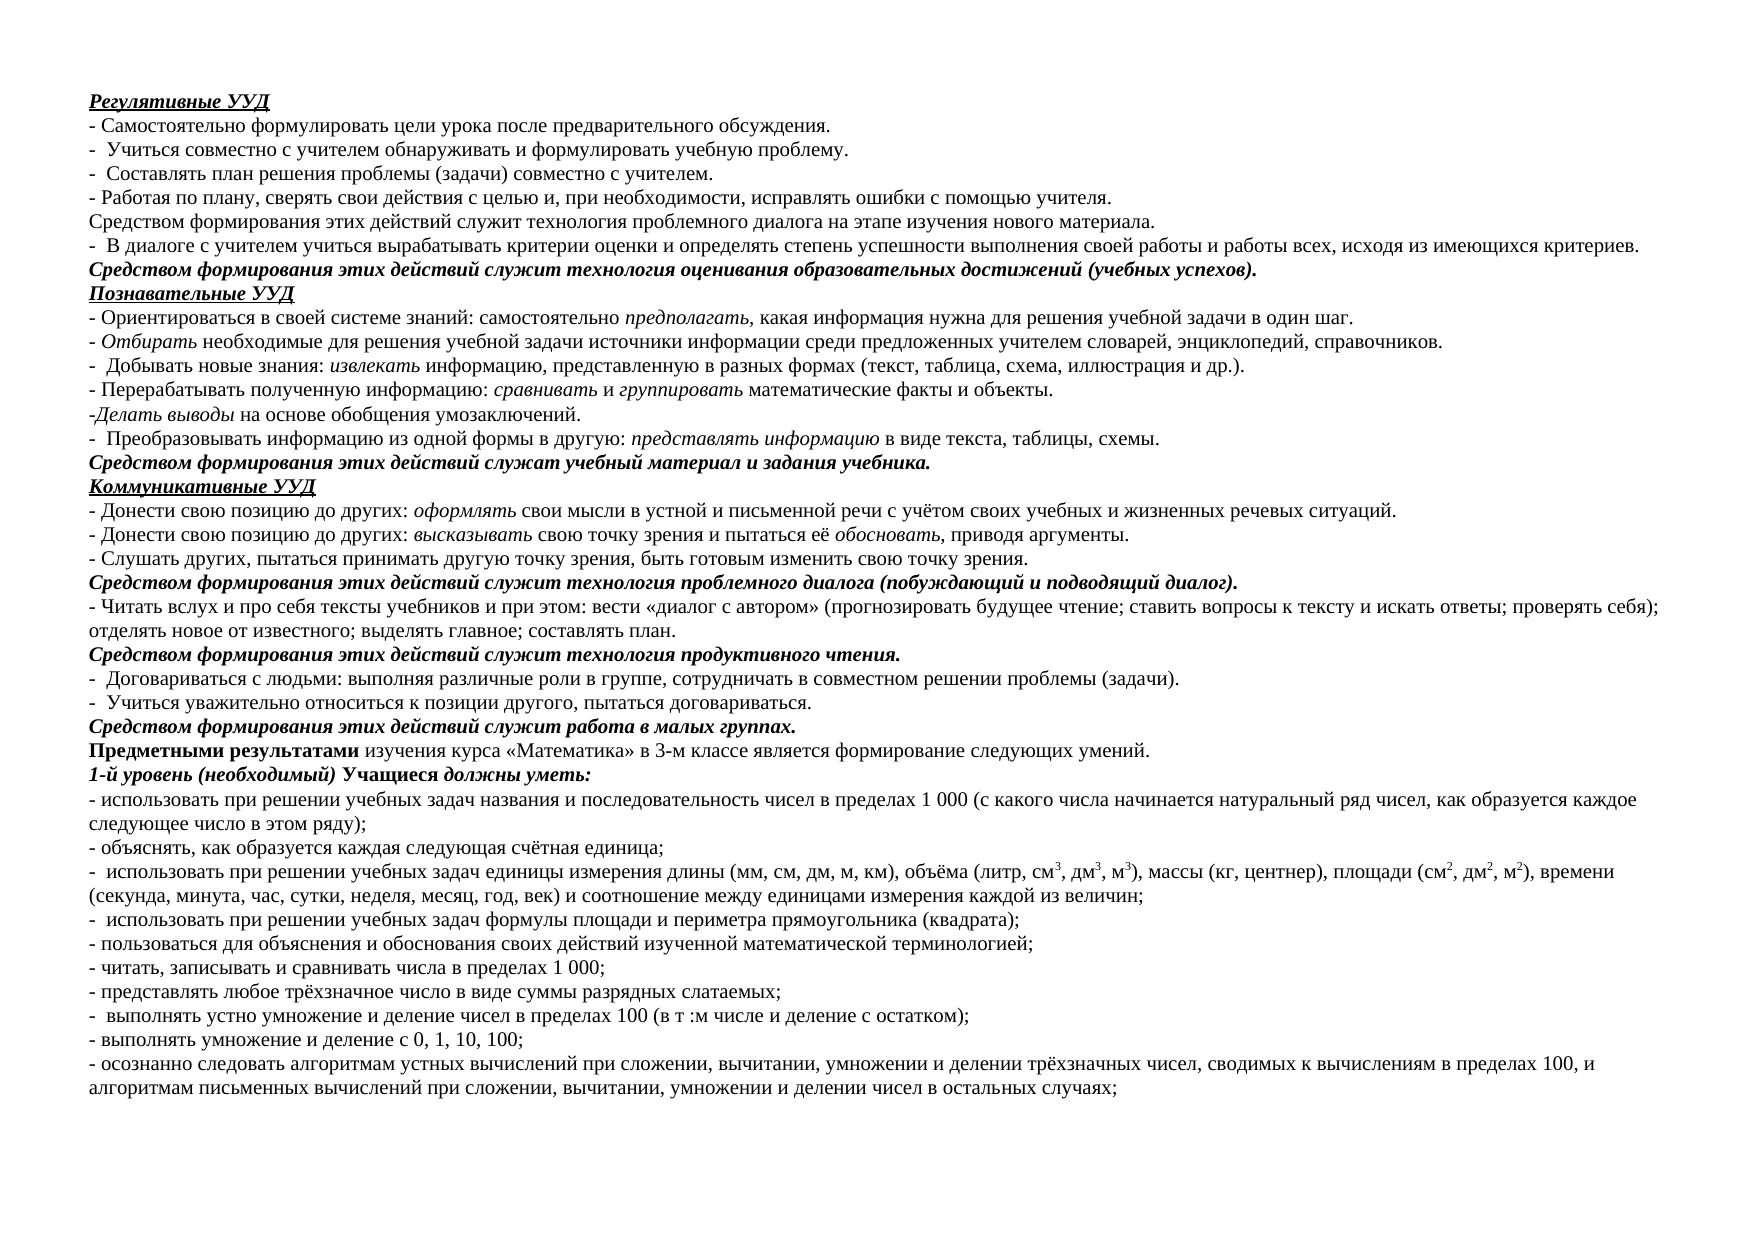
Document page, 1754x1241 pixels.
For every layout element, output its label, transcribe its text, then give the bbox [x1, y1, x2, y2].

text - Донести свою позицию до других: высказывать свою точку зрения и пытаться её обосновать, приводя аргументы. [89, 522, 1665, 546]
text - Читать вслух и про себя тексты учебников и при этом: вести «диалог с автором» (прогнозировать будущее чтение; ставить вопросы к тексту и искать ответы; проверять себя); отделять новое от известного; выделять главное; составлять план. [89, 594, 1665, 642]
text Средством формирования этих действий служит работа в малых группах. [89, 714, 1665, 738]
text - использовать при решении учебных задач единицы измерения длины (мм, см, дм, м, км), объёма (литр, см3, дм3, м3), массы (кг, центнер), площади (см2, дм2, м2), времени (секунда, минута, час, сутки, неделя, месяц, год, век) и соотношение между единицами измерения каждой из величин; [89, 859, 1665, 907]
text Предметными результатами изучения курса «Математика» в 3-м классе является формирование следующих умений. [89, 738, 1665, 762]
text - Добывать новые знания: извлекать информацию, представленную в разных формах (текст, таблица, схема, иллюстрация и др.). [89, 353, 1665, 377]
text - выполнять умножение и деление с 0, 1, 10, 100; [89, 1027, 1665, 1051]
text - Самостоятельно формулировать цели урока после предварительного обсуждения. [89, 113, 1665, 137]
text Средством формирования этих действий служит технология продуктивного чтения. [89, 642, 1665, 666]
text - выполнять устно умножение и деление чисел в пределах 100 (в т :м числе и деление с остатком); [89, 1003, 1665, 1027]
text - Преобразовывать информацию из одной формы в другую: представлять информацию в виде текста, таблицы, схемы. [89, 426, 1665, 449]
text - Ориентироваться в своей системе знаний: самостоятельно предполагать, какая информация нужна для решения учебной задачи в один шаг. [89, 305, 1665, 329]
text - пользоваться для объяснения и обоснования своих действий изученной математической терминологией; [89, 931, 1665, 955]
text - использовать при решении учебных задач формулы площади и периметра прямоугольника (квадрата); [89, 907, 1665, 931]
text - Перерабатывать полученную информацию: сравнивать и группировать математические факты и объекты. [89, 377, 1665, 401]
text 1-й уровень (необходимый) Учащиеся должны уметь: [89, 762, 1665, 786]
text Регулятивные УУД [89, 89, 1665, 113]
text - осознанно следовать алгоритмам устных вычислений при сложении, вычитании, умножении и делении трёхзначных чисел, сводимых к вычислениям в пределах 100, и алгоритмам письменных вычислений при сложении, вычитании, умножении и делении чисел в остальных случаях; [89, 1051, 1665, 1099]
text - В диалоге с учителем учиться вырабатывать критерии оценки и определять степень успешности выполнения своей работы и работы всех, исходя из имеющихся критериев. [89, 233, 1665, 257]
text - Слушать других, пытаться принимать другую точку зрения, быть готовым изменить свою точку зрения. [89, 546, 1665, 570]
text Познавательные УУД [89, 281, 1665, 305]
text -Делать выводы на основе обобщения умозаключений. [89, 401, 1665, 426]
text - объяснять, как образуется каждая следующая счётная единица; [89, 834, 1665, 859]
text Средством формирования этих действий служит технология оценивания образовательных достижений (учебных успехов). [89, 257, 1665, 281]
text - Донести свою позицию до других: оформлять свои мысли в устной и письменной речи с учётом своих учебных и жизненных речевых ситуаций. [89, 498, 1665, 522]
text - использовать при решении учебных задач названия и последовательность чисел в пределах 1 000 (с какого числа начинается натуральный ряд чисел, как образуется каждое следующее число в этом ряду); [89, 786, 1665, 834]
text - Работая по плану, сверять свои действия с целью и, при необходимости, исправлять ошибки с помощью учителя. [89, 185, 1665, 209]
text - Учиться совместно с учителем обнаруживать и формулировать учебную проблему. [89, 137, 1665, 161]
text - читать, записывать и сравнивать числа в пределах 1 000; [89, 955, 1665, 979]
text Средством формирования этих действий служит технология проблемного диалога (побуждающий и подводящий диалог). [89, 570, 1665, 594]
text - Составлять план решения проблемы (задачи) совместно с учителем. [89, 161, 1665, 185]
text Коммуникативные УУД [89, 474, 1665, 498]
text - представлять любое трёхзначное число в виде суммы разрядных слатаемых; [89, 979, 1665, 1003]
text Средством формирования этих действий служат учебный материал и задания учебника. [89, 449, 1665, 474]
text - Учиться уважительно относиться к позиции другого, пытаться договариваться. [89, 690, 1665, 714]
text - Отбирать необходимые для решения учебной задачи источники информации среди предложенных учителем словарей, энциклопедий, справочников. [89, 329, 1665, 353]
text - Договариваться с людьми: выполняя различные роли в группе, сотрудничать в совместном решении проблемы (задачи). [89, 666, 1665, 690]
text Средством формирования этих действий служит технология проблемного диалога на этапе изучения нового материала. [89, 209, 1665, 233]
